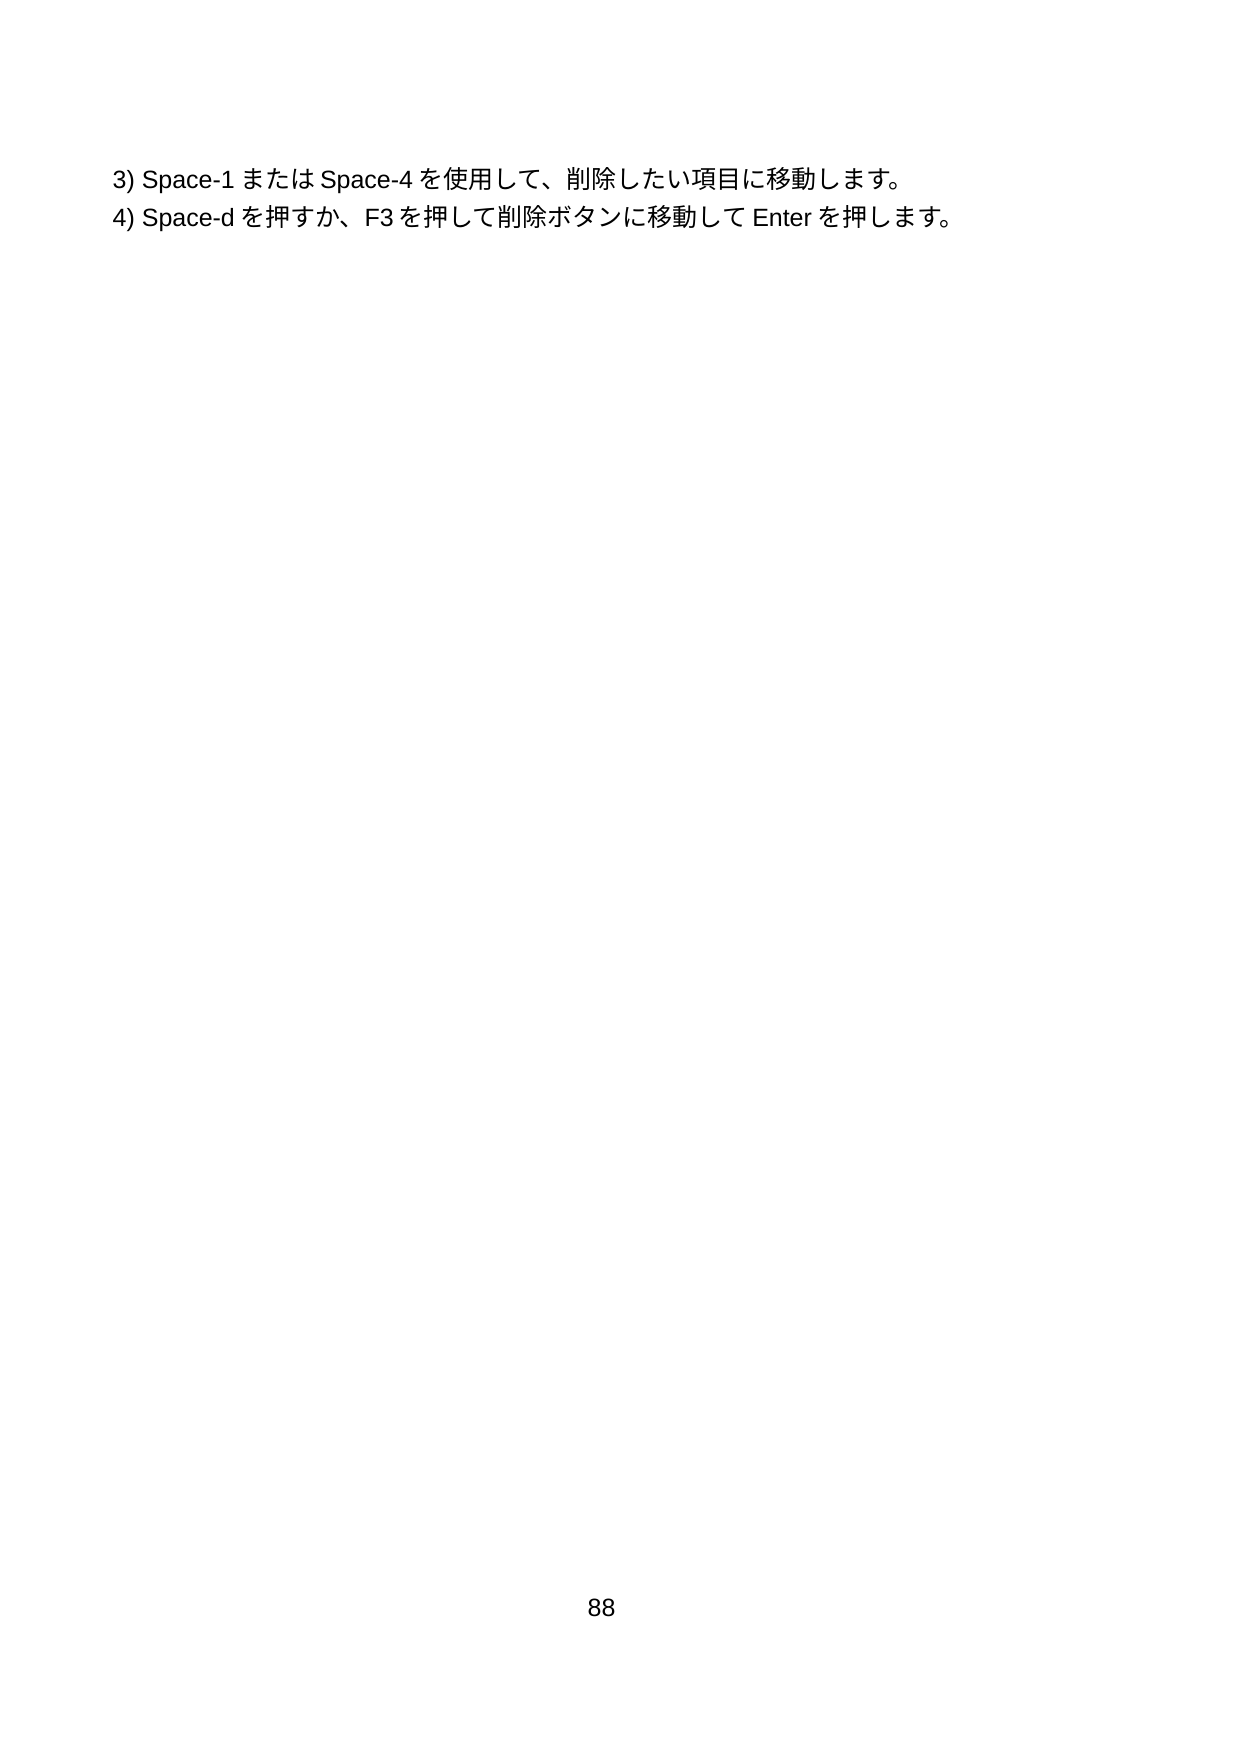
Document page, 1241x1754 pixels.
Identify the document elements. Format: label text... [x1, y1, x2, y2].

text 3) Space-1またはSpace-4を使用して、削除したい項目に移動します。 [112, 159, 1128, 197]
text 4) Space-dを押すか、F3を押して削除ボタンに移動してEnterを押します。 [112, 197, 1128, 234]
